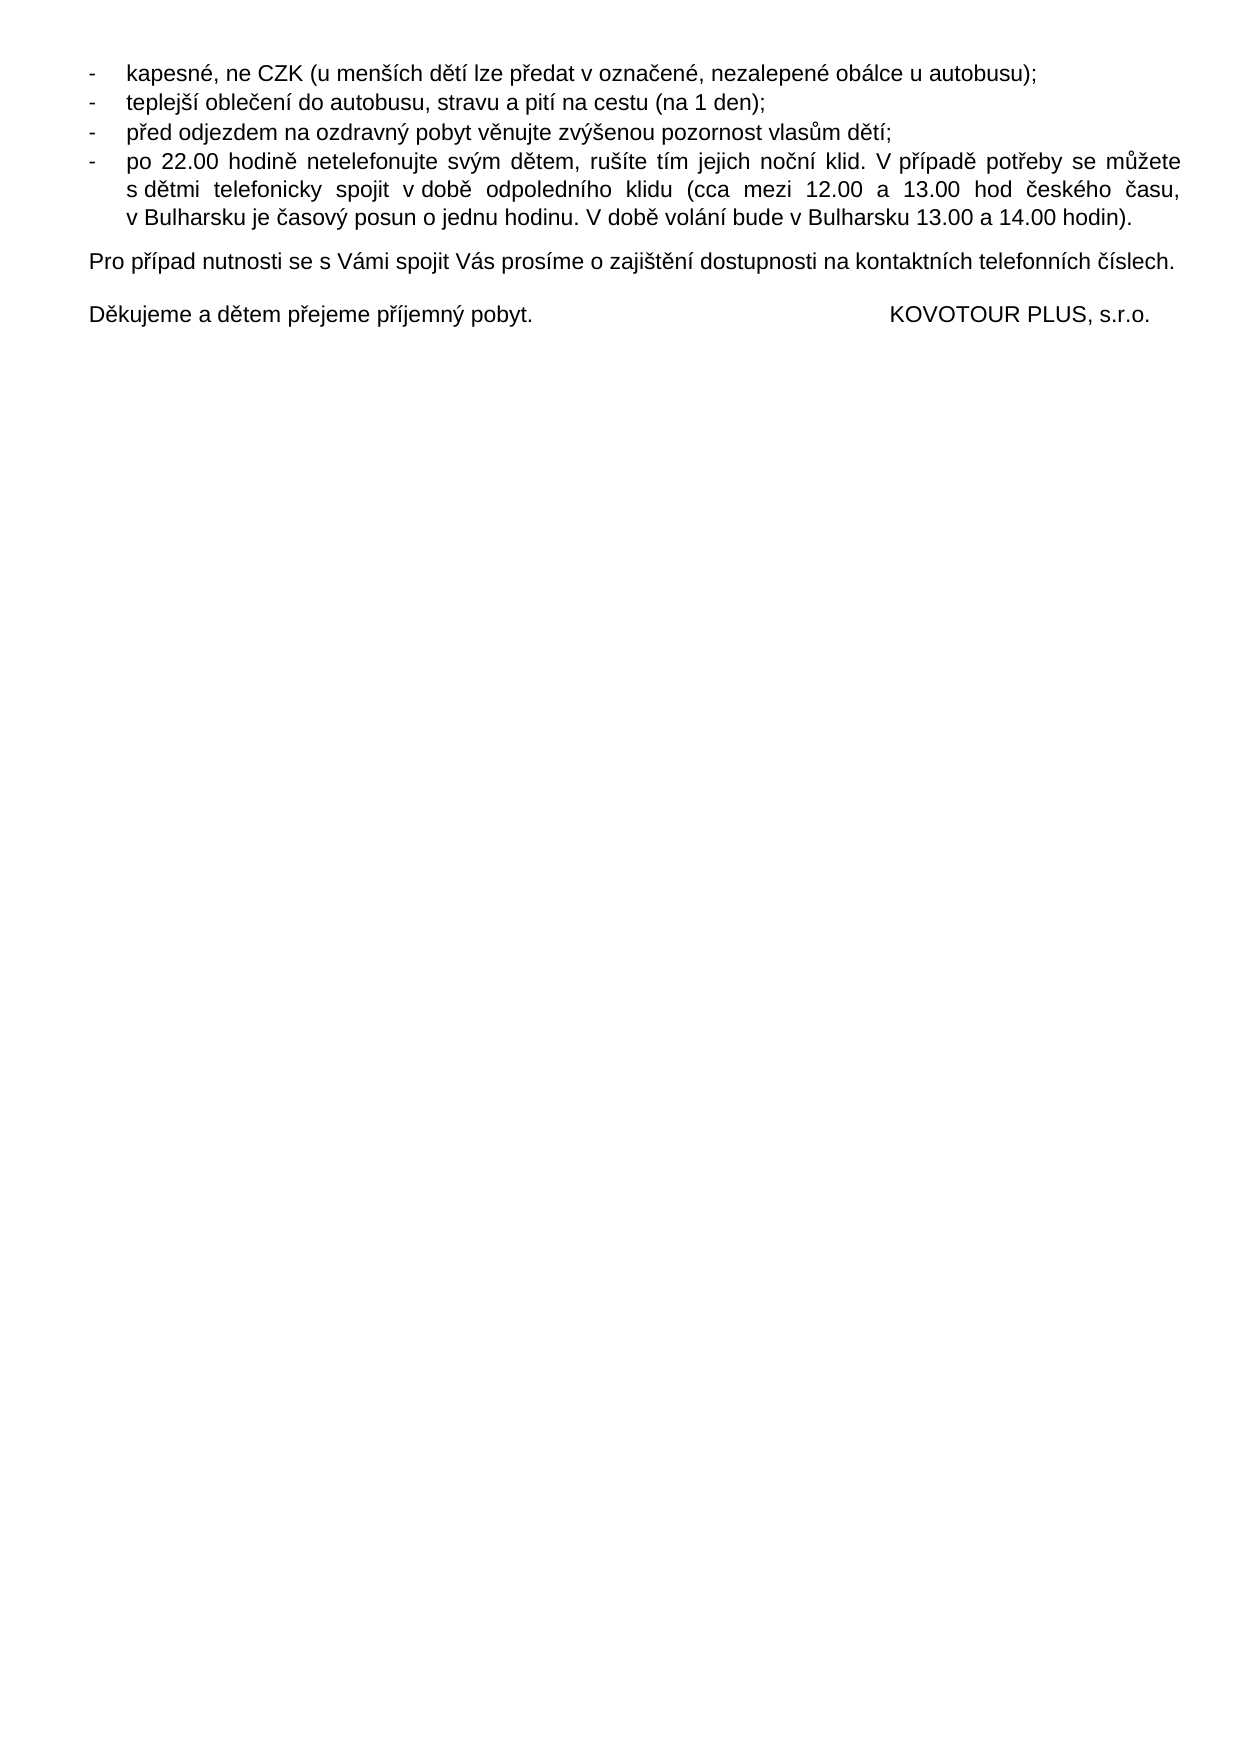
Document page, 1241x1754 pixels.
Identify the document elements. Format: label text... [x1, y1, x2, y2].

list kapesné, ne CZK (u menších dětí lze předat v označené, nezalepené obálce u autobusu); [89, 59, 1181, 87]
list teplejší oblečení do autobusu, stravu a pití na cestu (na 1 den); [89, 88, 1181, 116]
text Děkujeme a dětem přejeme příjemný pobyt. KOVOTOUR PLUS, s.r.o. [89, 301, 1181, 327]
list před odjezdem na ozdravný pobyt věnujte zvýšenou pozornost vlasům dětí; [89, 118, 1181, 146]
list po 22.00 hodině netelefonujte svým dětem, rušíte tím jejich noční klid. V případě potřeby se můžete s dětmi telefonicky spojit v době odpoledního klidu (cca mezi 12.00 a 13.00 hod českého času, v Bulharsku je časový posun o jednu hodinu. V době volání bude v Bulharsku 13.00 a 14.00 hodin). [89, 147, 1181, 230]
text Pro případ nutnosti se s Vámi spojit Vás prosíme o zajištění dostupnosti na kontaktních telefonních číslech. [89, 248, 1181, 275]
